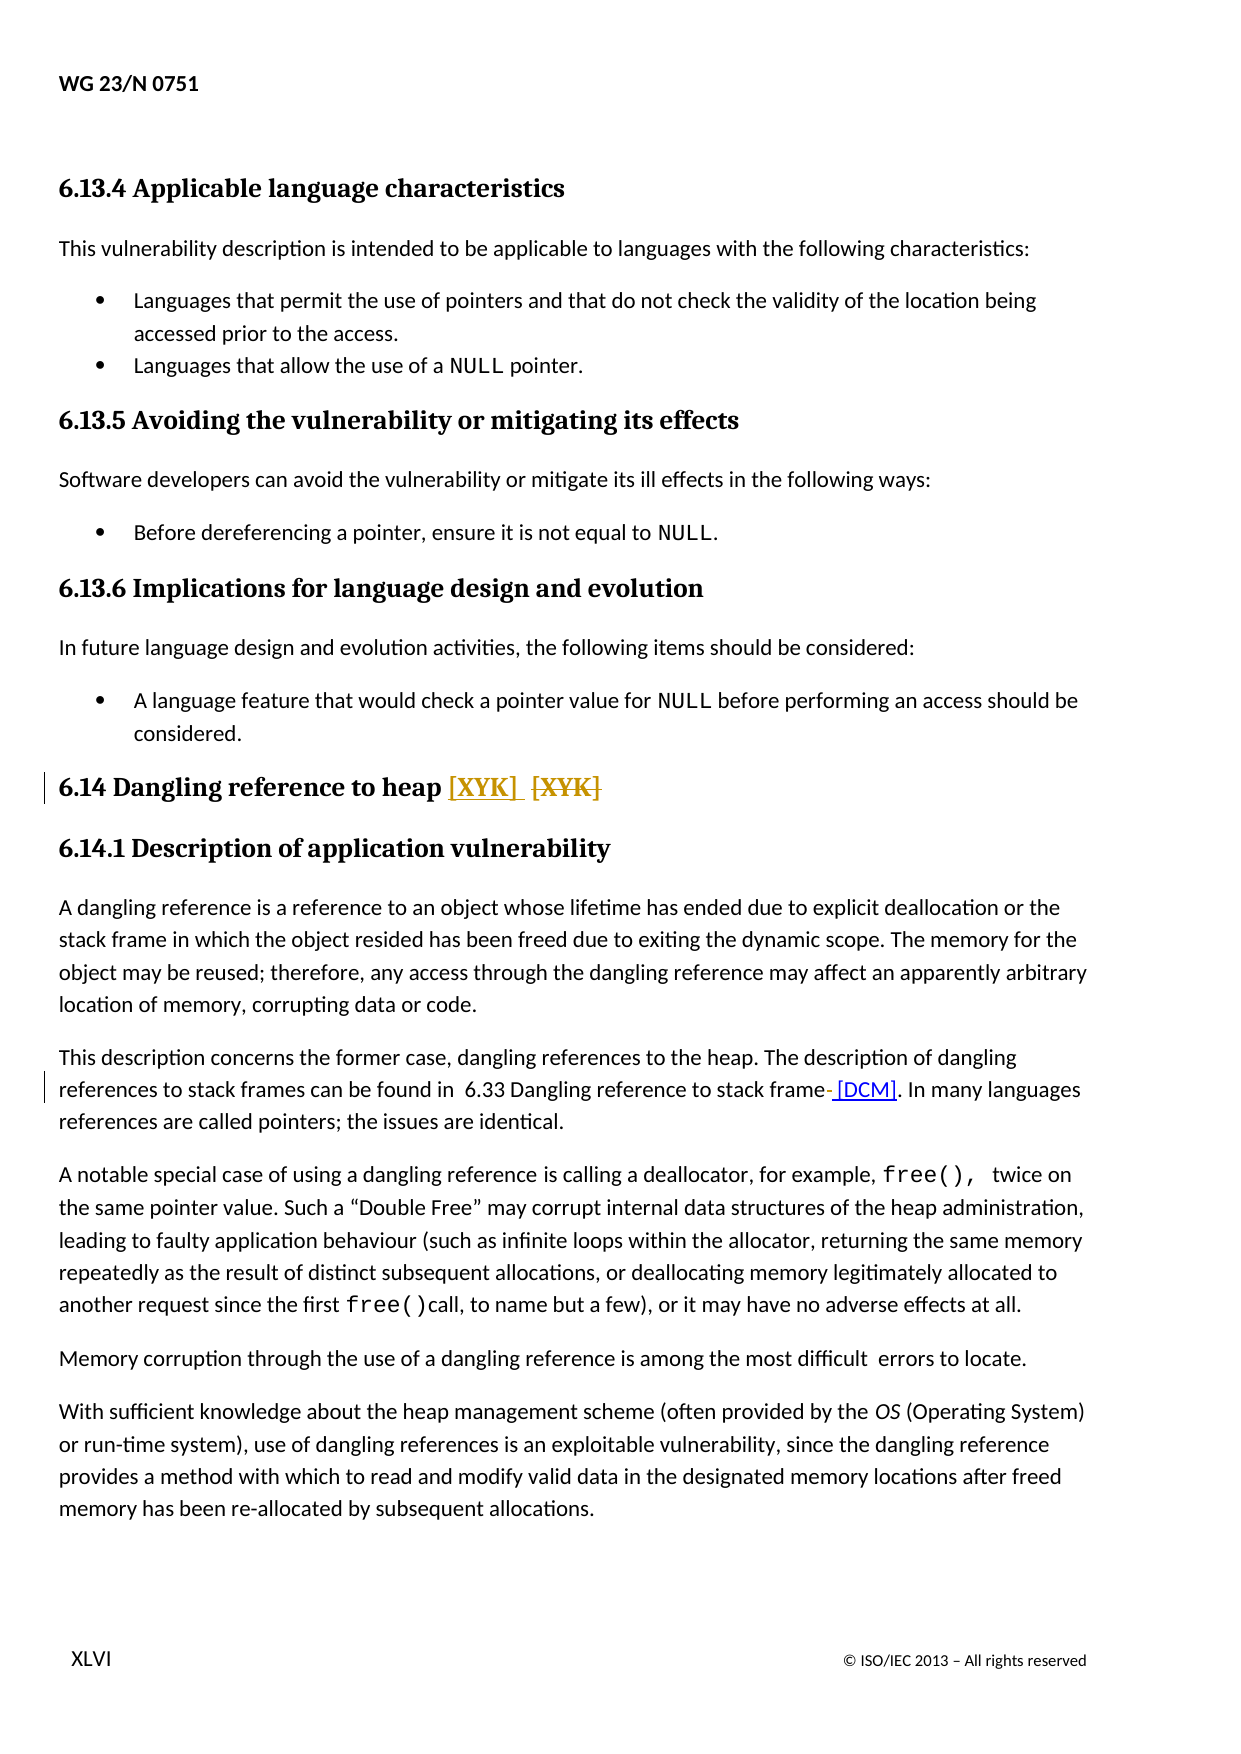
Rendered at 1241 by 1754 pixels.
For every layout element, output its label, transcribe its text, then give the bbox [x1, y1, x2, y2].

text In future language design and evolution activities, the following items should be considered: [58, 633, 1099, 661]
text With sufficient knowledge about the heap management scheme (often provided by the OS (Operating System) or run-time system), use of dangling references is an exploitable vulnerability, since the dangling reference provides a method with which to read and modify valid data in the designated memory locations after freed memory has been re-allocated by subsequent allocations. [58, 1397, 1099, 1522]
list Languages that allow the use of a NULL pointer. [96, 351, 1099, 380]
text A notable special case of using a dangling reference is calling a deallocator, for example, free(), twice on the same pointer value. Such a “Double Free” may corrupt internal data structures of the heap administration, leading to faulty application behaviour (such as infinite loops within the allocator, returning the same memory repeatedly as the result of distinct subsequent allocations, or deallocating memory legitimately allocated to another request since the first free()call, to name but a few), or it may have no adverse effects at all. [58, 1160, 1099, 1319]
text A dangling reference is a reference to an object whose lifetime has ended due to explicit deallocation or the stack frame in which the object resided has been freed due to exiting the dynamic scope. The memory for the object may be reused; therefore, any access through the dangling reference may affect an apparently arbitrary location of memory, corrupting data or code. [58, 893, 1099, 1018]
text This description concerns the former case, dangling references to the heap. The description of dangling references to stack frames can be found in 6.33 Dangling reference to stack frame [DCM]. In many languages references are called pointers; the issues are identical. [58, 1043, 1099, 1135]
text Memory corruption through the use of a dangling reference is among the most difficult errors to locate. [58, 1344, 1099, 1372]
subtitle 6.14.1 Description of application vulnerability [58, 833, 1099, 864]
subtitle 6.13.6 Implications for language design and evolution [58, 573, 1099, 604]
text Software developers can avoid the vulnerability or mitigate its ill effects in the following ways: [58, 466, 1099, 493]
subtitle 6.13.5 Avoiding the vulnerability or mitigating its effects [58, 405, 1099, 437]
subtitle 6.14 Dangling reference to heap [58, 772, 1099, 803]
list Languages that permit the use of pointers and that do not check the validity of the location being accessed prior to the access. [96, 287, 1099, 347]
list Before dereferencing a pointer, ensure it is not equal to NULL. [96, 518, 1099, 548]
text This vulnerability description is intended to be applicable to languages with the following characteristics: [58, 234, 1099, 262]
list A language feature that would check a pointer value for NULL before performing an access should be considered. [96, 686, 1099, 747]
subtitle 6.13.4 Applicable language characteristics [58, 173, 1099, 205]
